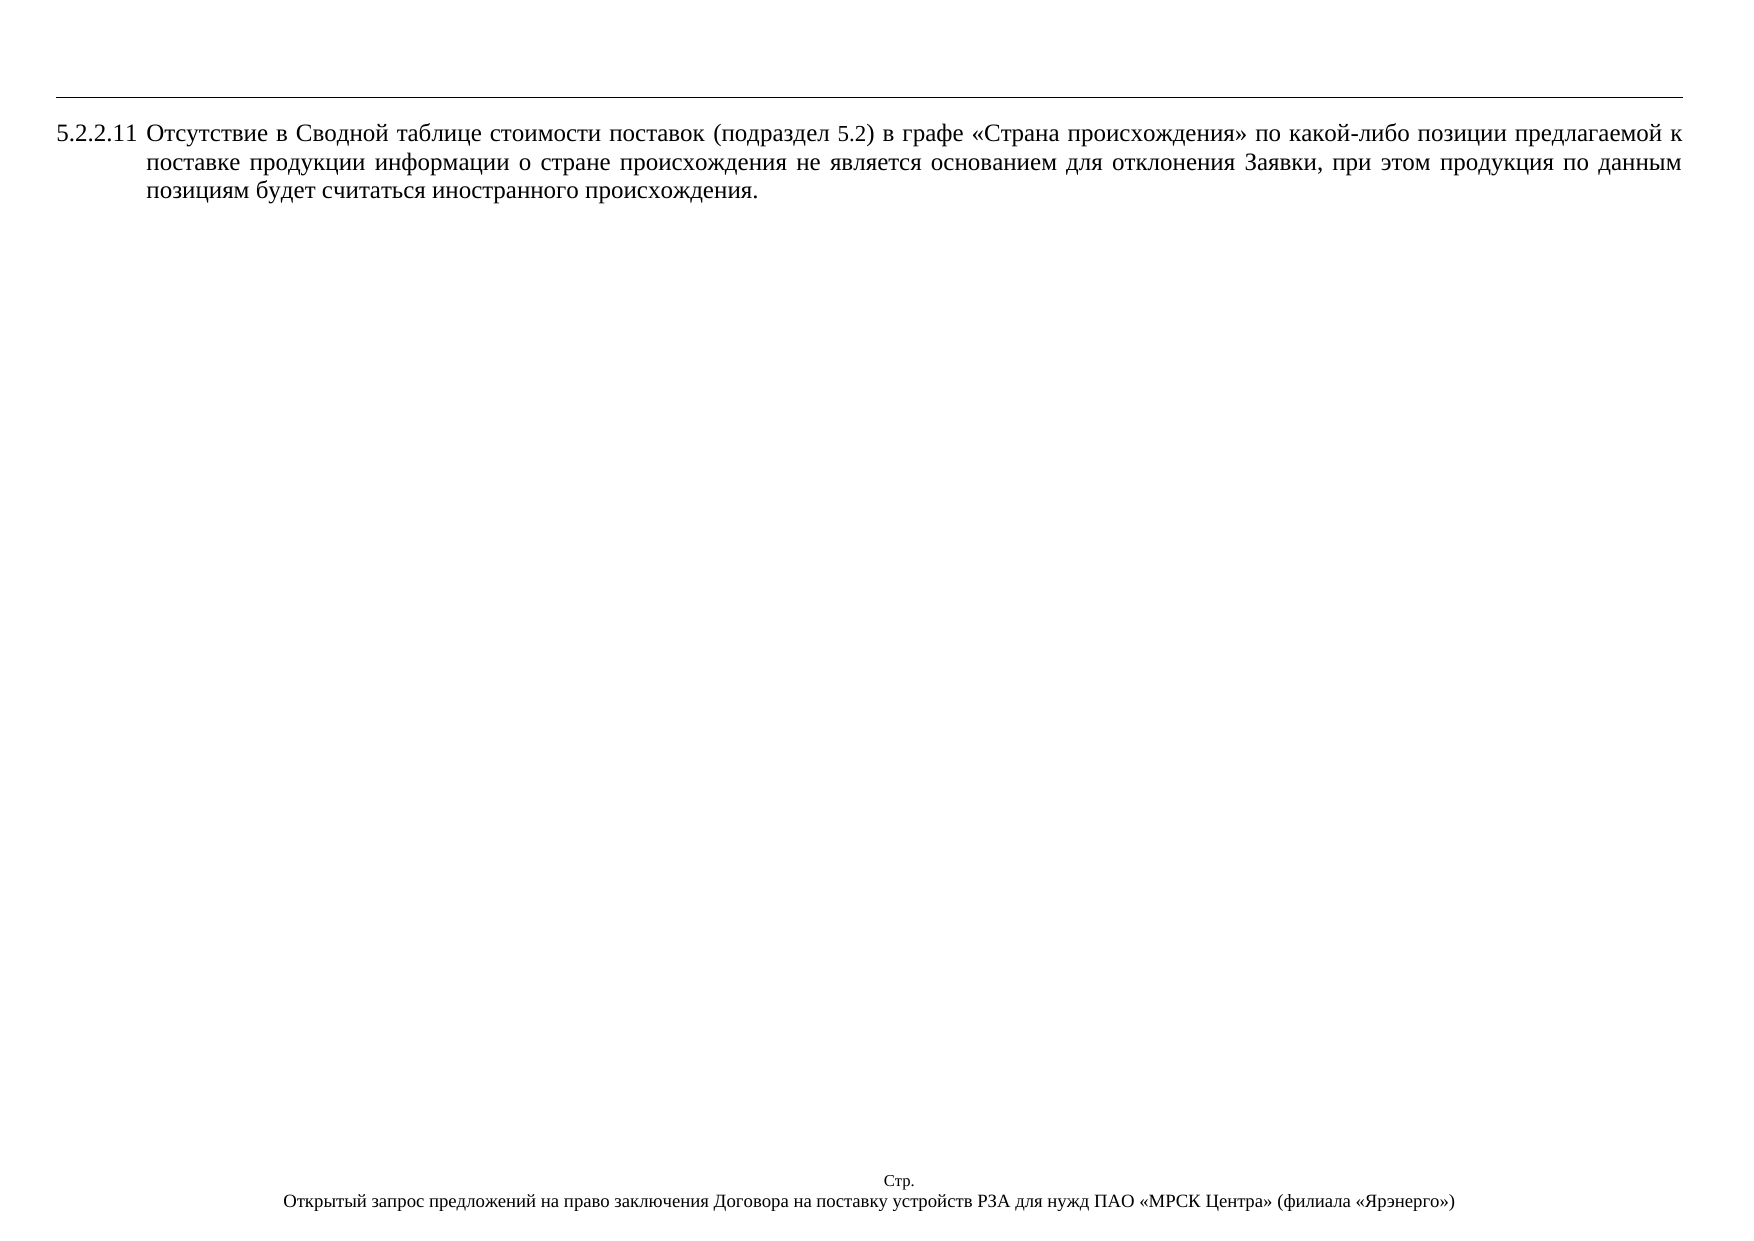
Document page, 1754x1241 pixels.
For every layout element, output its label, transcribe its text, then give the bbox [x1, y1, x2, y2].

list Отсутствие в Сводной таблице стоимости поставок (подраздел 5.2) в графе «Страна происхождения» по какой-либо позиции предлагаемой к поставке продукции информации о стране происхождения не является основанием для отклонения Заявки, при этом продукция по данным позициям будет считаться иностранного происхождения. [56, 118, 1683, 204]
